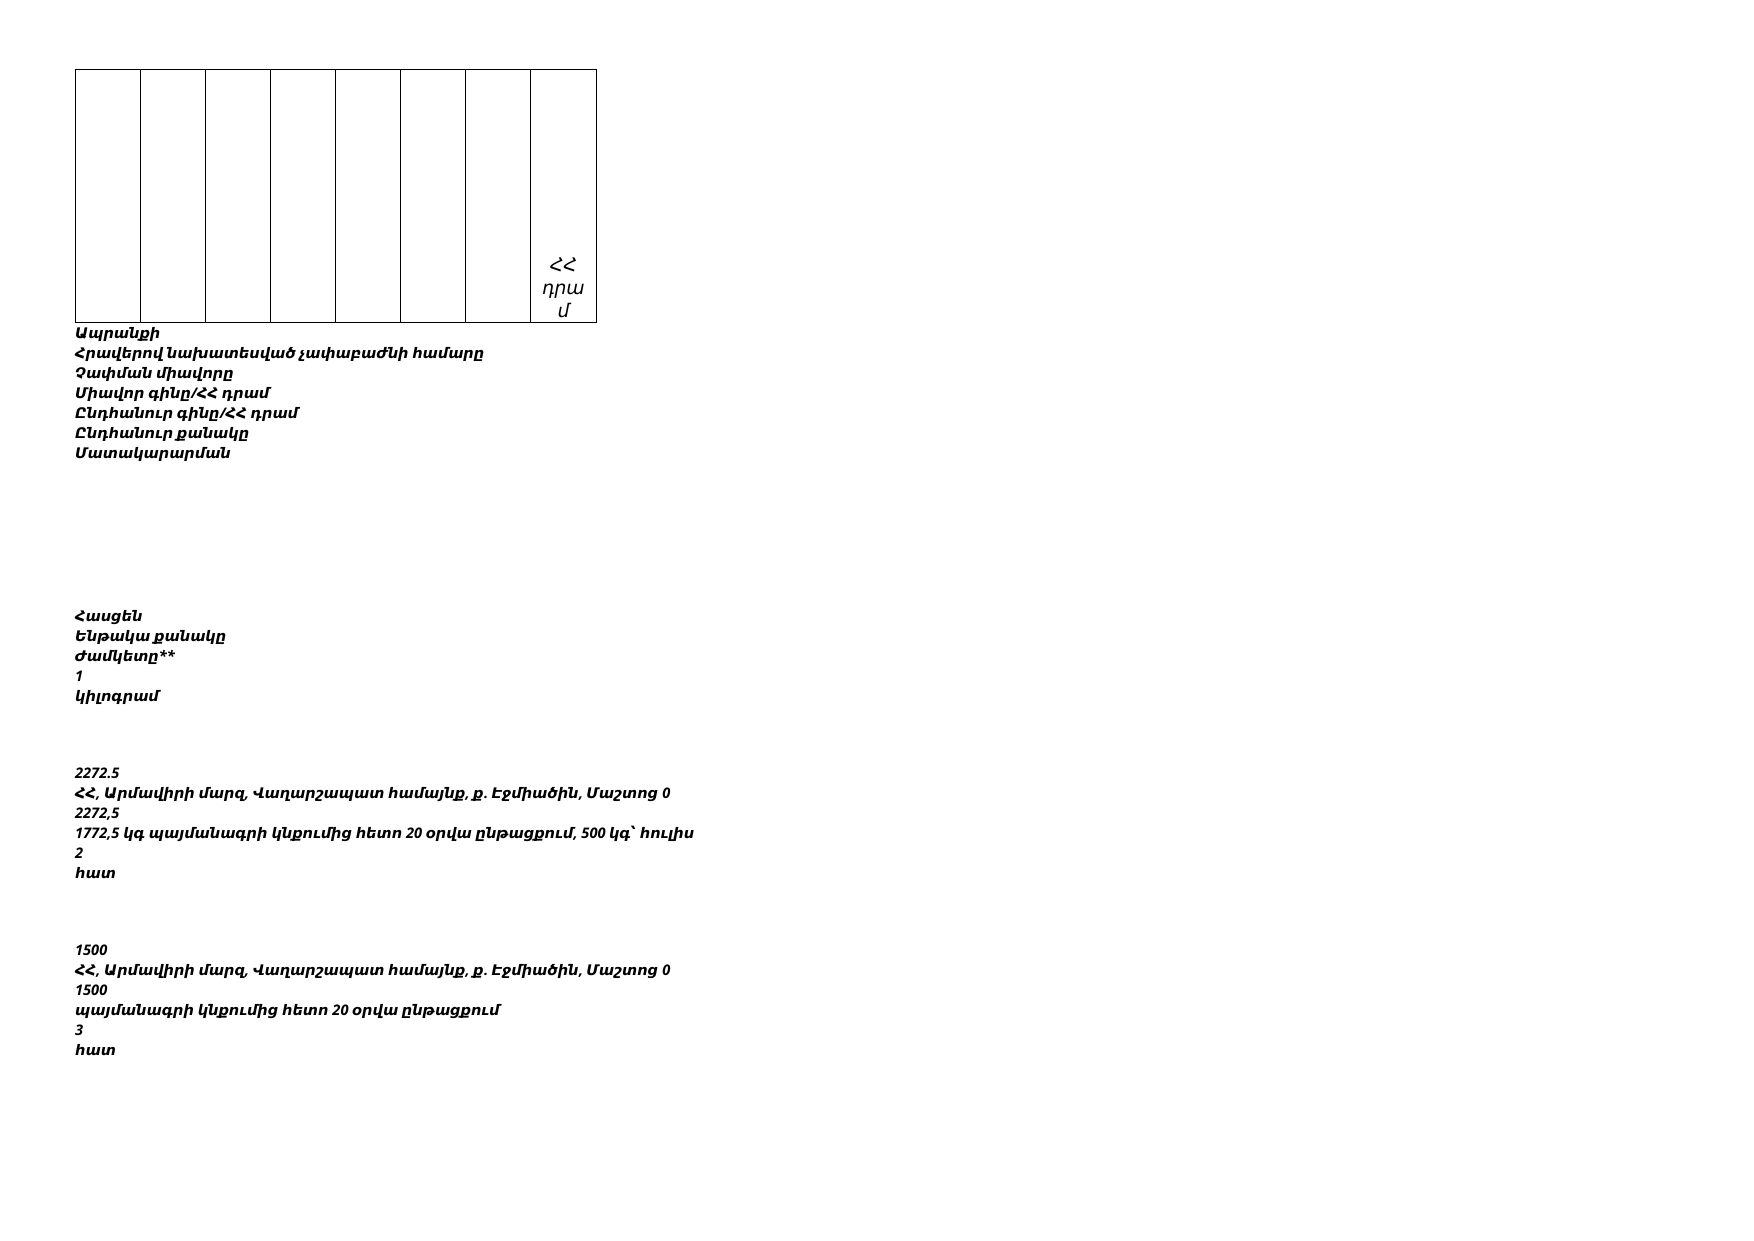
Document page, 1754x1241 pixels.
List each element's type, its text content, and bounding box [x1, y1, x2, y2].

text ՀՀ դրամ [542, 70, 585, 322]
